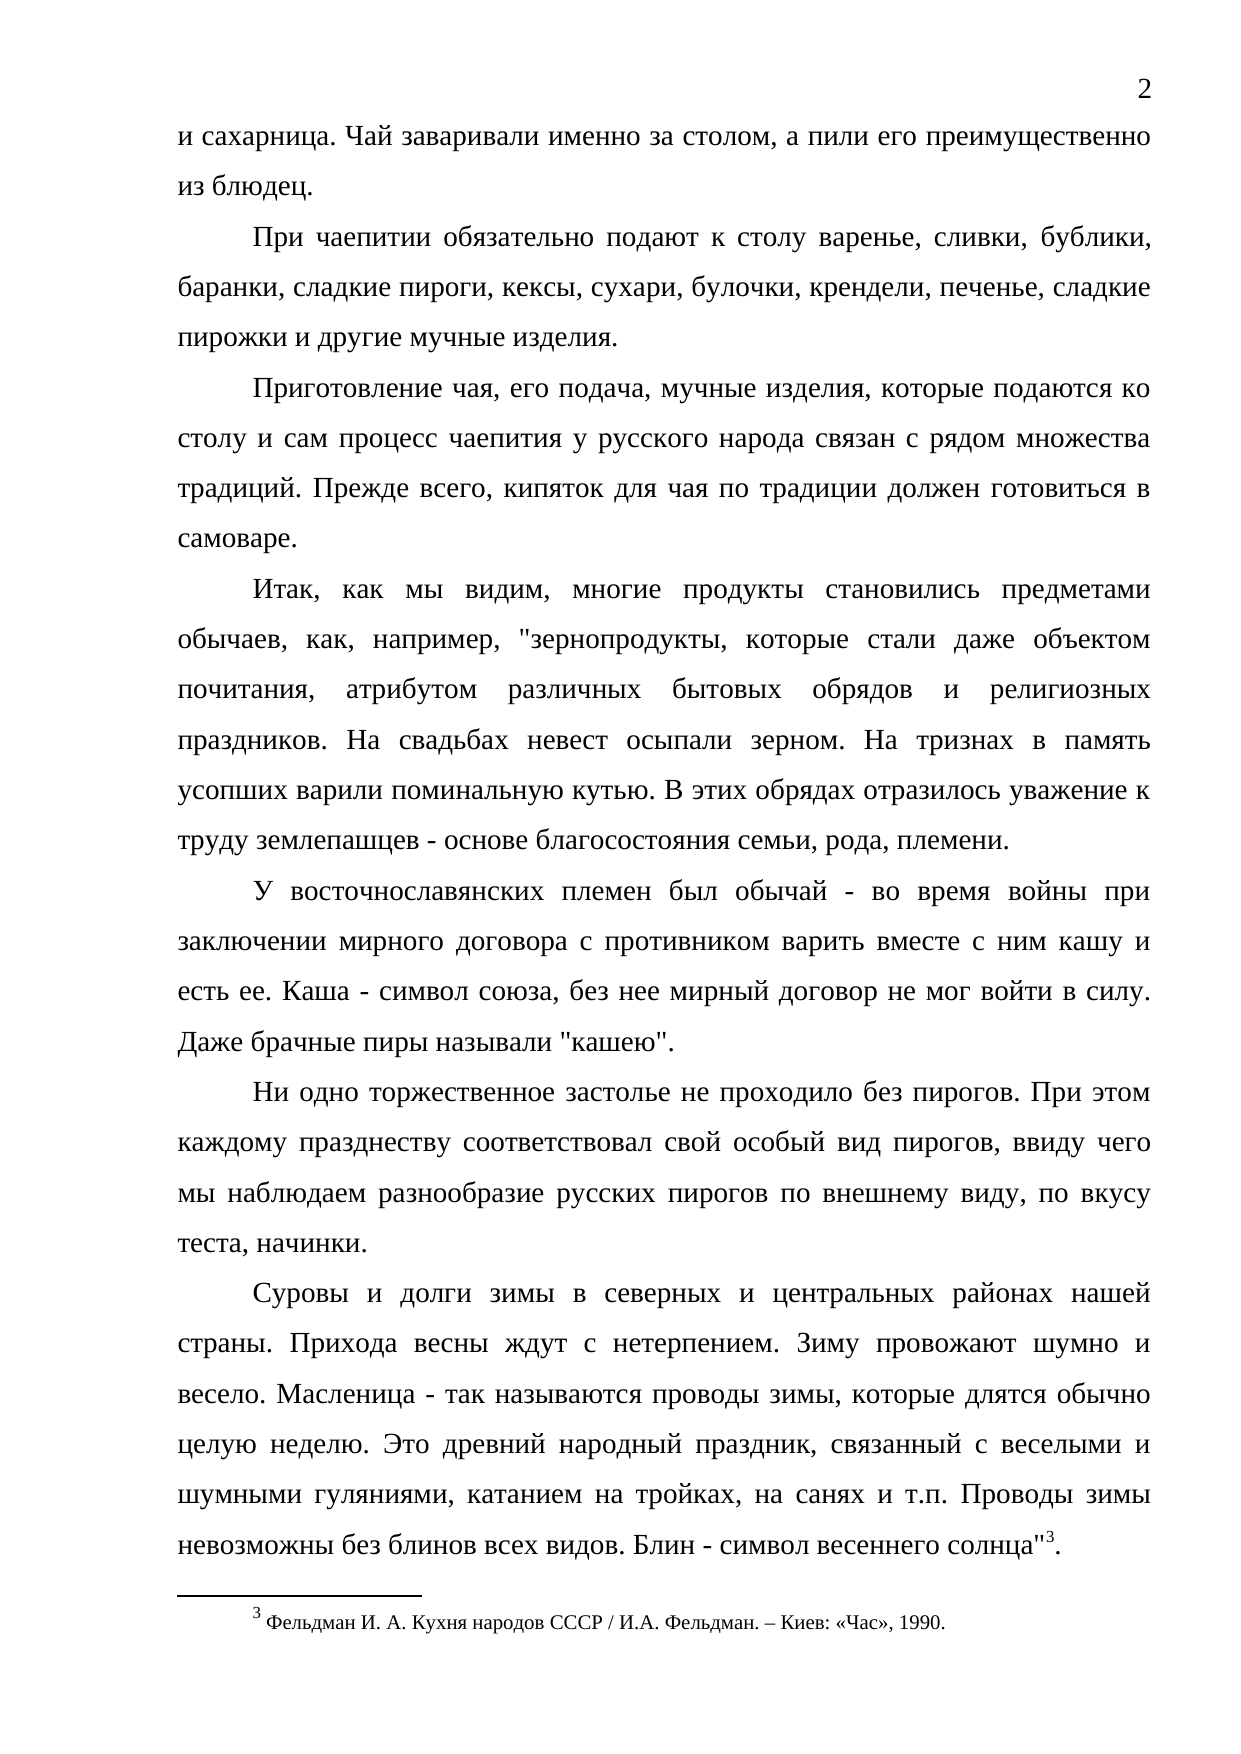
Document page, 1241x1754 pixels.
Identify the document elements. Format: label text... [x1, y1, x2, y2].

text Приготовление чая, его подача, мучные изделия, которые подаются ко столу и сам процесс чаепития у русского народа связан с рядом множества традиций. Прежде всего, кипяток для чая по традиции должен готовиться в самоваре. [177, 370, 1152, 554]
text При чаепитии обязательно подают к столу варенье, сливки, бублики, баранки, сладкие пироги, кексы, сухари, булочки, крендели, печенье, сладкие пирожки и другие мучные изделия. [177, 219, 1152, 353]
text Суровы и долги зимы в северных и центральных районах нашей страны. Прихода весны ждут с нетерпением. Зиму провожают шумно и весело. Масленица - так называются проводы зимы, которые длятся обычно целую неделю. Это древний народный праздник, связанный с веселыми и шумными гуляниями, катанием на тройках, на санях и т.п. Проводы зимы невозможны без блинов всех видов. Блин - символ весеннего солнца". [177, 1275, 1152, 1560]
text Итак, как мы видим, многие продукты становились предметами обычаев, как, например, "зернопродукты, которые стали даже объектом почитания, атрибутом различных бытовых обрядов и религиозных праздников. На свадьбах невест осыпали зерном. На тризнах в память усопших варили поминальную кутью. В этих обрядах отразилось уважение к труду землепашцев - основе благосостояния семьи, рода, племени. [177, 571, 1152, 856]
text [177, 118, 1152, 202]
text Ни одно торжественное застолье не проходило без пирогов. При этом каждому празднеству соответствовал свой особый вид пирогов, ввиду чего мы наблюдаем разнообразие русских пирогов по внешнему виду, по вкусу теста, начинки. [177, 1074, 1152, 1258]
text У восточнославянских племен был обычай - во время войны при заключении мирного договора с противником варить вместе с ним кашу и есть ее. Каша - символ союза, без нее мирный договор не мог войти в силу. Даже брачные пиры называли "кашею". [177, 873, 1152, 1057]
